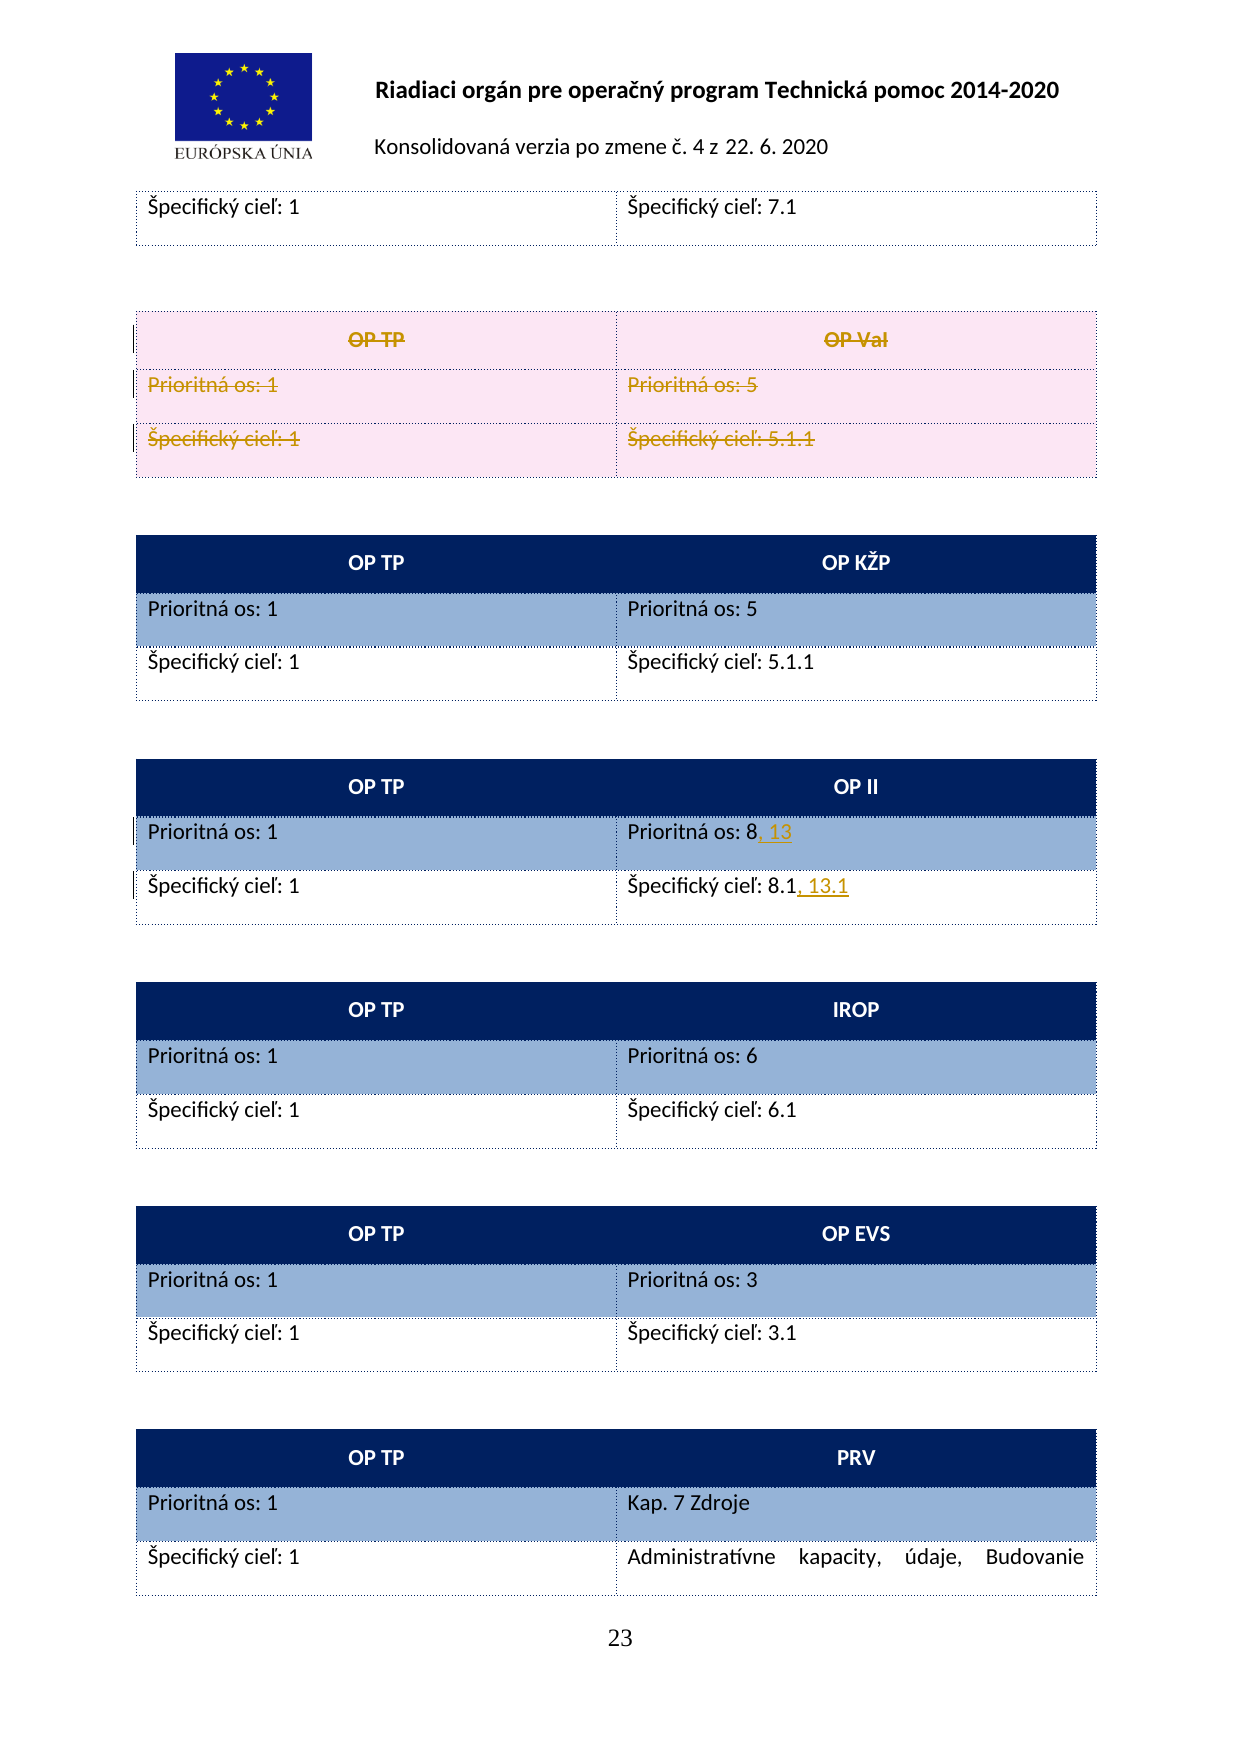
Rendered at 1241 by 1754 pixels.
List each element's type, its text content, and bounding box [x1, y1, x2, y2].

table_cell Špecifický cieľ: 1 [136, 1094, 616, 1147]
picture [174, 53, 313, 159]
table_cell Kap. 7 Zdroje [616, 1487, 1096, 1541]
table_header OP TP [136, 1206, 616, 1264]
table_cell Špecifický cieľ: 3.1 [616, 1318, 1096, 1371]
table_header OP EVS [616, 1206, 1096, 1264]
table_cell Administratívne kapacity, údaje, Budovanie kapacity monitorovania a hodnotenia [616, 1541, 1096, 1595]
table_cell Špecifický cieľ: 1 [136, 1318, 616, 1371]
table_header OP TP [136, 982, 616, 1040]
table_header OP TP [136, 535, 616, 593]
table_cell Prioritná os: 3 [616, 1264, 1096, 1317]
table_header OP TP [136, 1429, 616, 1487]
table_cell Špecifický cieľ: 5.1.1 [616, 646, 1096, 700]
table_header OP TP [136, 759, 616, 816]
table_header PRV [616, 1429, 1096, 1487]
table_cell Prioritná os: 1 [136, 593, 616, 646]
table_cell Prioritná os: 5 [616, 593, 1096, 646]
table_cell Špecifický cieľ: 1 [136, 646, 616, 700]
table_header OP II [616, 759, 1096, 816]
table_cell Špecifický cieľ: 1 [136, 1541, 616, 1595]
table_cell Špecifický cieľ: 7.1 [616, 191, 1096, 244]
table_cell Prioritná os: 1 [136, 1264, 616, 1317]
table_header OP KŽP [616, 535, 1096, 593]
table_cell Prioritná os: 1 [136, 1040, 616, 1094]
table_cell Špecifický cieľ: 6.1 [616, 1094, 1096, 1147]
table_cell Prioritná os: 8 [616, 816, 1096, 870]
table_cell Prioritná os: 6 [616, 1040, 1096, 1094]
table_cell Prioritná os: 1 [136, 1487, 616, 1541]
table_cell Špecifický cieľ: 1 [136, 191, 616, 244]
table_cell Prioritná os: 1 [136, 816, 616, 870]
table_header IROP [616, 982, 1096, 1040]
table_cell Špecifický cieľ: 8.1 [616, 870, 1096, 924]
table_cell Špecifický cieľ: 1 [136, 870, 616, 924]
